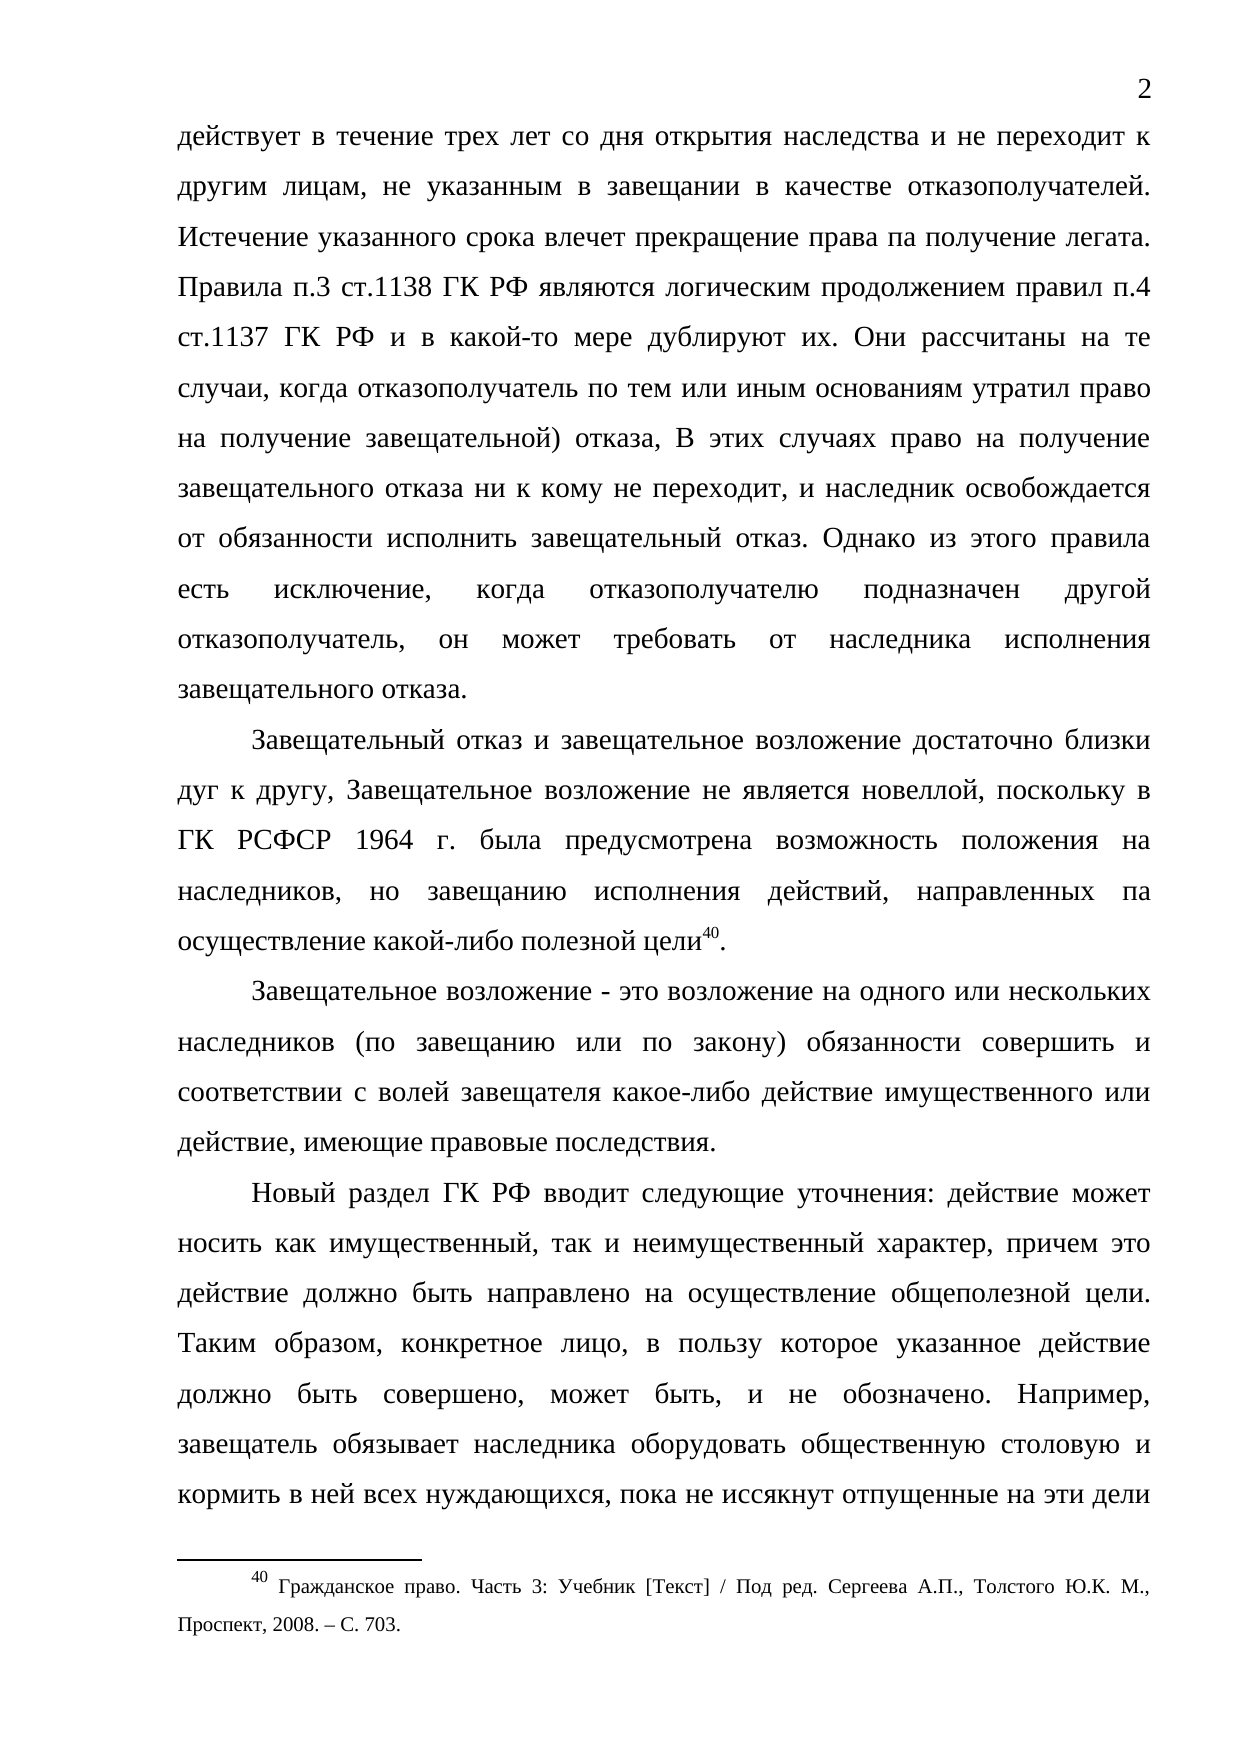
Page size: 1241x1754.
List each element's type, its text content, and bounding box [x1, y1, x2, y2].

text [177, 118, 1152, 705]
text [177, 1175, 1152, 1510]
text Завещательный отказ и завещательное возложение достаточно близки дуг к другу, Завещательное возложение не является новеллой, поскольку в ГК РСФСР 1964 г. была предусмотрена возможность положения на наследников, но завещанию исполнения действий, направленных па осуществление какой-либо полезной цели. [177, 722, 1152, 957]
text Завещательное возложение - это возложение на одного или нескольких наследников (по завещанию или по закону) обязанности совершить и соответствии с волей завещателя какое-либо действие имущественного или действие, имеющие правовые последствия. [177, 973, 1152, 1158]
